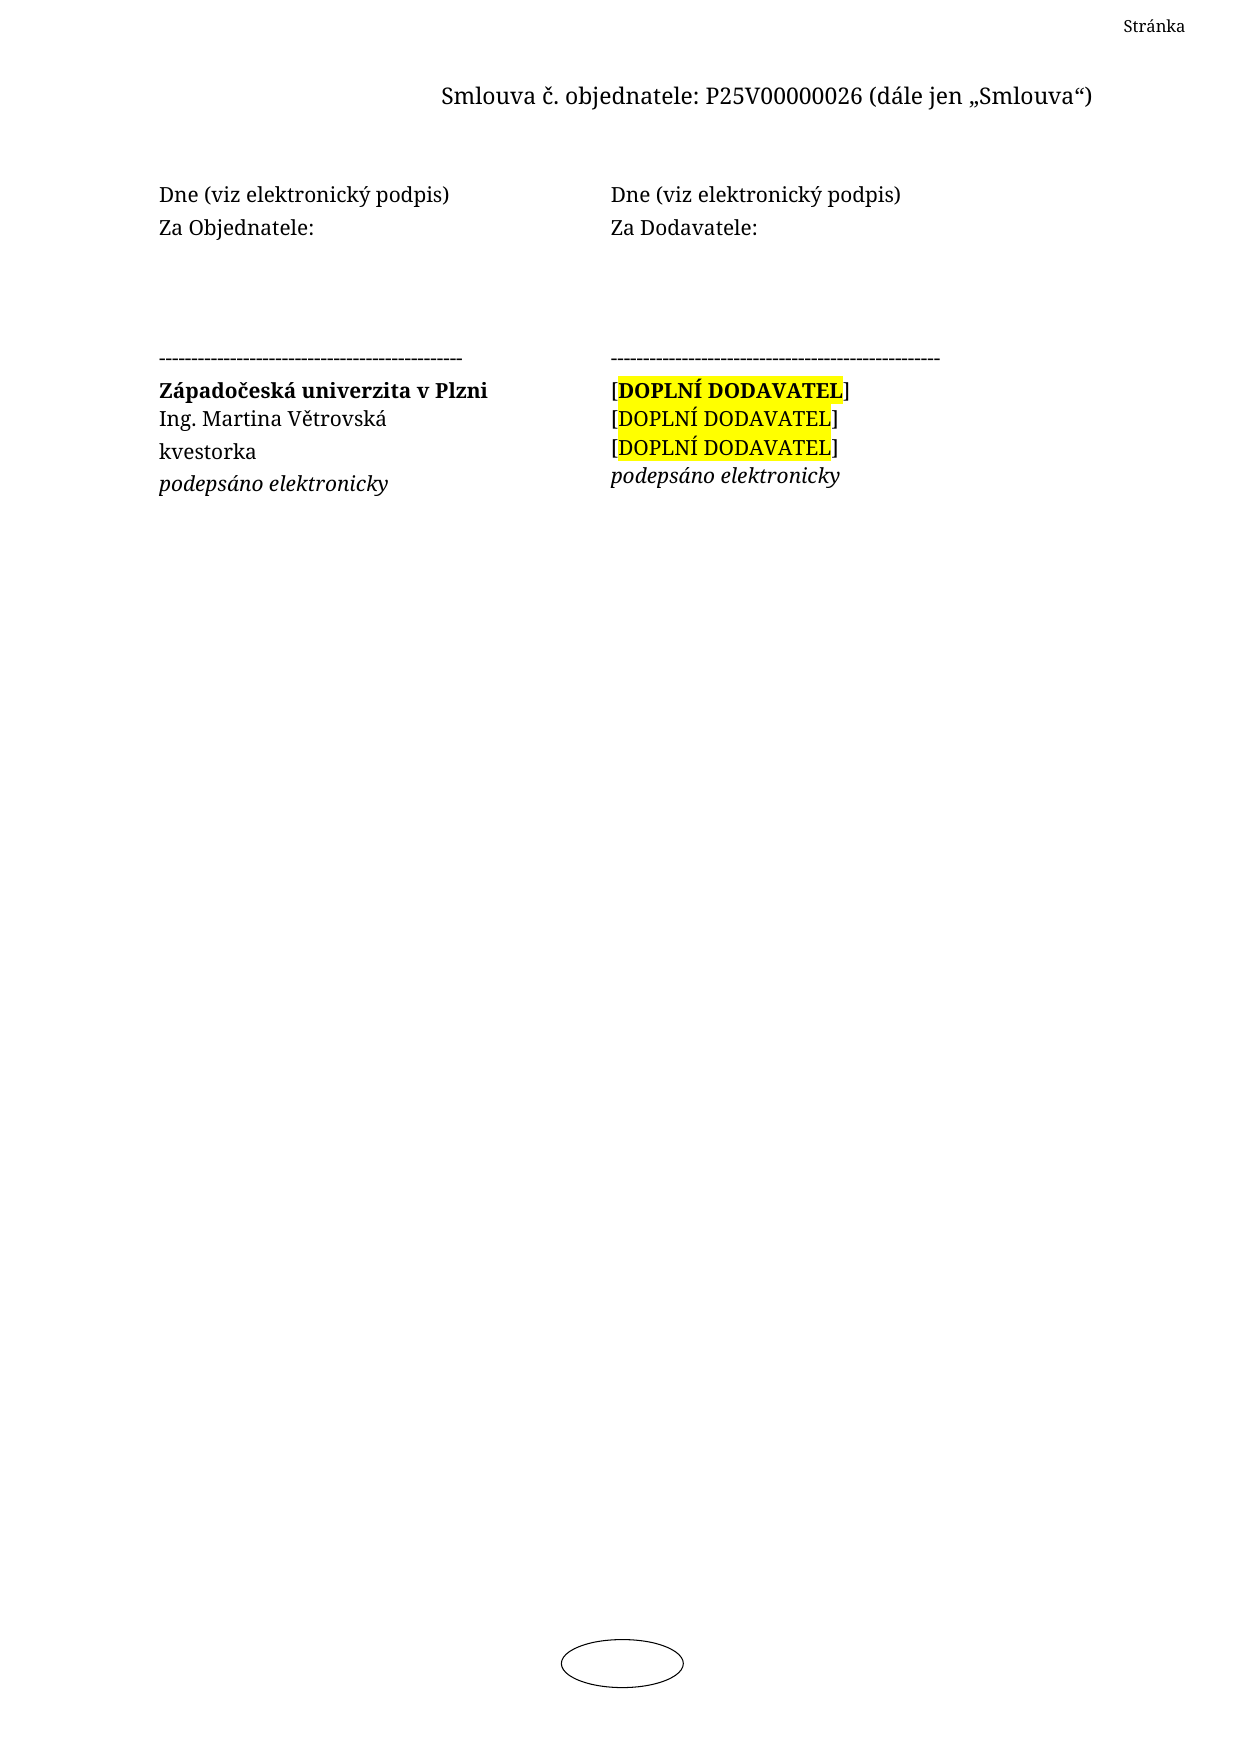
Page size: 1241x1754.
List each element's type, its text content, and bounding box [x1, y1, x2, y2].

table_header Dne (viz elektronický podpis) Za Objednatele: ----------------------------------------------- Západočeská univerzita v Plzni Ing. Martina Větrovská kvestorka podepsáno elektronicky [148, 180, 599, 498]
table_header Dne (viz elektronický podpis) Za Dodavatele: --------------------------------------------------- [DOPLNÍ DODAVATEL] [DOPLNÍ DODAVATEL] [DOPLNÍ DODAVATEL] podepsáno elektronicky [599, 180, 1051, 498]
